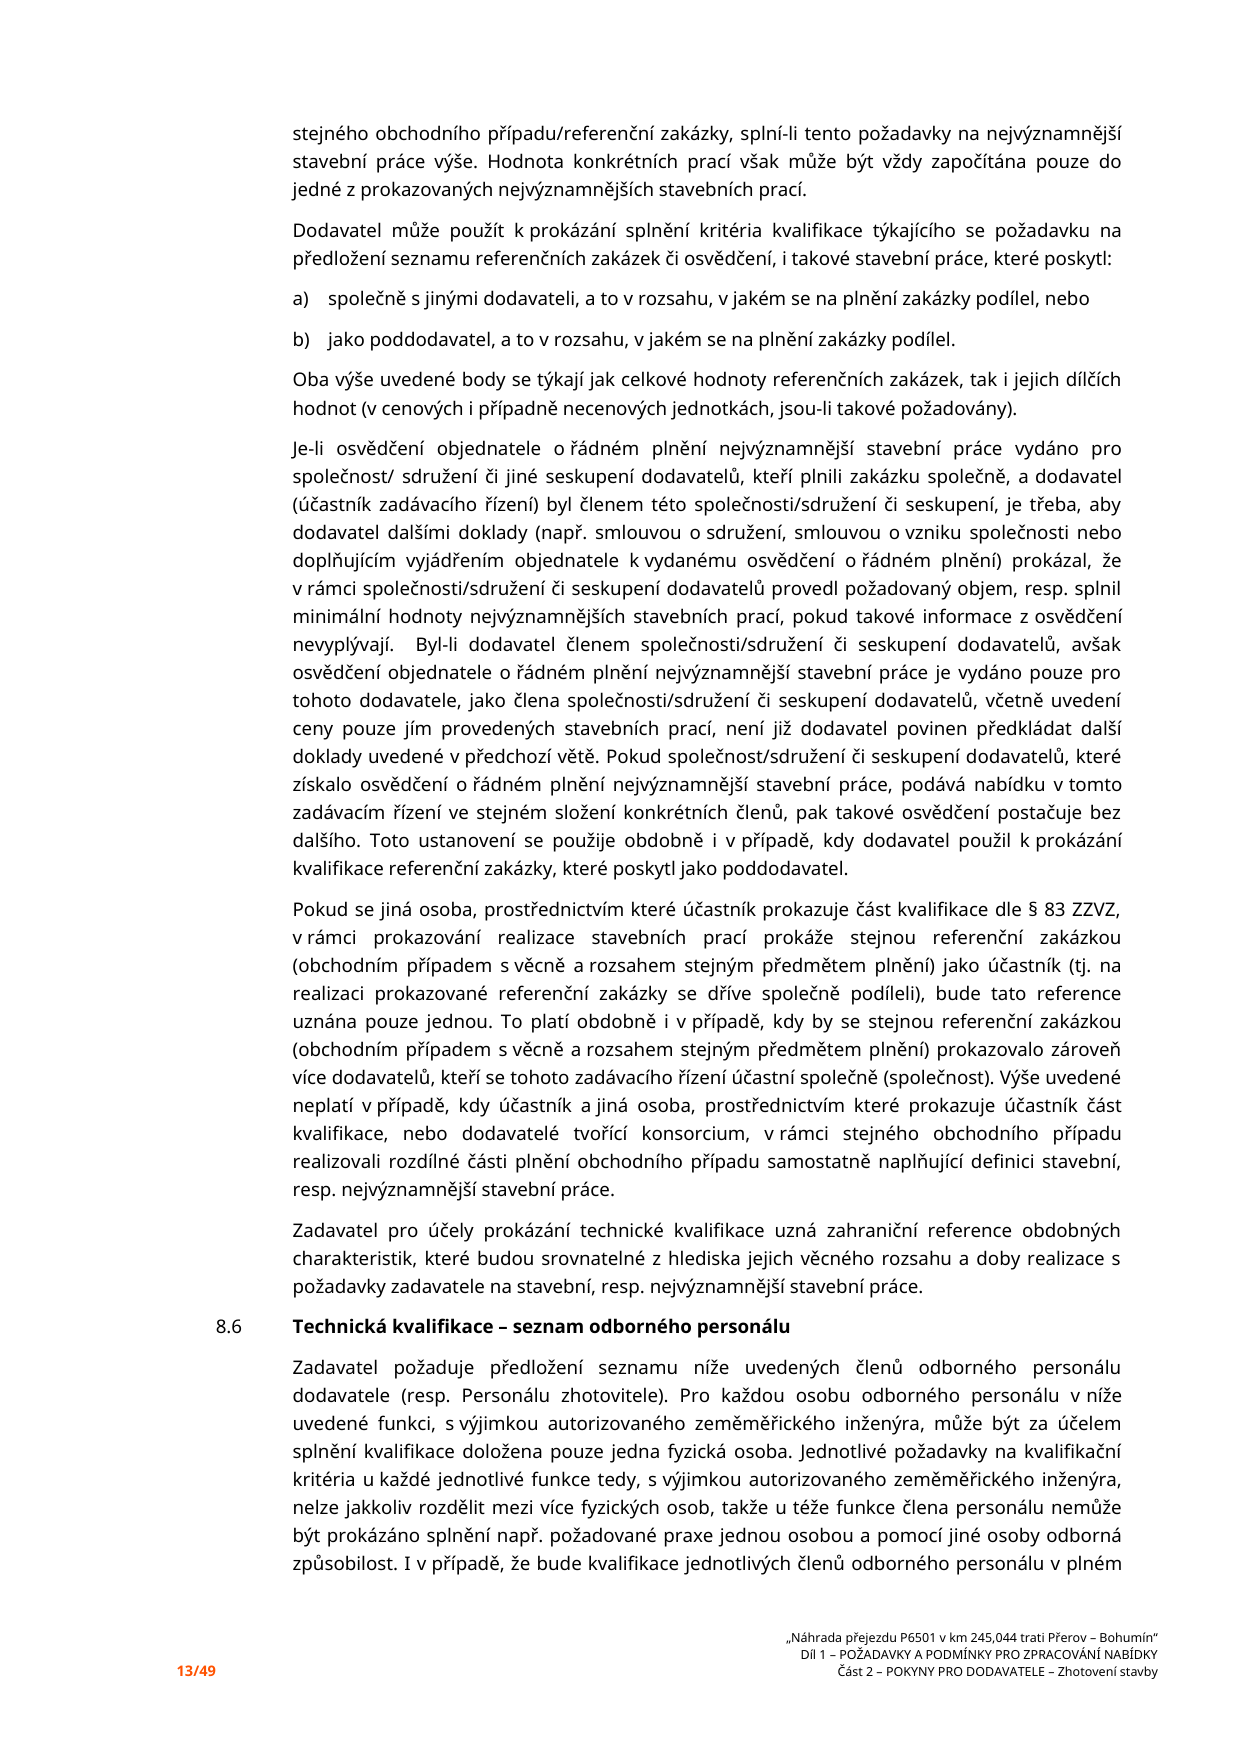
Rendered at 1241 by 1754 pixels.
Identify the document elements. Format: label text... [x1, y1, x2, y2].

text Je-li osvědčení objednatele o řádném plnění nejvýznamnější stavební práce vydáno pro společnost/ sdružení či jiné seskupení dodavatelů, kteří plnili zakázku společně, a dodavatel (účastník zadávacího řízení) byl členem této společnosti/sdružení či seskupení, je třeba, aby dodavatel dalšími doklady (např. smlouvou o sdružení, smlouvou o vzniku společnosti nebo doplňujícím vyjádřením objednatele k vydanému osvědčení o řádném plnění) prokázal, že v rámci společnosti/sdružení či seskupení dodavatelů provedl požadovaný objem, resp. splnil minimální hodnoty nejvýznamnějších stavebních prací, pokud takové informace z osvědčení nevyplývají. Byl-li dodavatel členem společnosti/sdružení či seskupení dodavatelů, avšak osvědčení objednatele o řádném plnění nejvýznamnější stavební práce je vydáno pouze pro tohoto dodavatele, jako člena společnosti/sdružení či seskupení dodavatelů, včetně uvedení ceny pouze jím provedených stavebních prací, není již dodavatel povinen předkládat další doklady uvedené v předchozí větě. Pokud společnost/sdružení či seskupení dodavatelů, které získalo osvědčení o řádném plnění nejvýznamnější stavební práce, podává nabídku v tomto zadávacím řízení ve stejném složení konkrétních členů, pak takové osvědčení postačuje bez dalšího. Toto ustanovení se použije obdobně i v případě, kdy dodavatel použil k prokázání kvalifikace referenční zakázky, které poskytl jako poddodavatel. [292, 435, 1122, 881]
text Pokud se jiná osoba, prostřednictvím které účastník prokazuje část kvalifikace dle § 83 ZZVZ, v rámci prokazování realizace stavebních prací prokáže stejnou referenční zakázkou (obchodním případem s věcně a rozsahem stejným předmětem plnění) jako účastník (tj. na realizaci prokazované referenční zakázky se dříve společně podíleli), bude tato reference uznána pouze jednou. To platí obdobně i v případě, kdy by se stejnou referenční zakázkou (obchodním případem s věcně a rozsahem stejným předmětem plnění) prokazovalo zároveň více dodavatelů, kteří se tohoto zadávacího řízení účastní společně (společnost). Výše uvedené neplatí v případě, kdy účastník a jiná osoba, prostřednictvím které prokazuje účastník část kvalifikace, nebo dodavatelé tvořící konsorcium, v rámci stejného obchodního případu realizovali rozdílné části plnění obchodního případu samostatně naplňující definici stavební, resp. nejvýznamnější stavební práce. [292, 896, 1122, 1202]
text Zadavatel pro účely prokázání technické kvalifikace uzná zahraniční reference obdobných charakteristik, které budou srovnatelné z hlediska jejich věcného rozsahu a doby realizace s požadavky zadavatele na stavební, resp. nejvýznamnější stavební práce. [292, 1217, 1122, 1298]
text jako poddodavatel, a to v rozsahu, v jakém se na plnění zakázky podílel. [292, 326, 1122, 352]
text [292, 121, 1122, 202]
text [292, 1354, 1122, 1576]
text Dodavatel může použít k prokázání splnění kritéria kvalifikace týkajícího se požadavku na předložení seznamu referenčních zakázek či osvědčení, i takové stavební práce, které poskytl: [292, 217, 1122, 271]
text Oba výše uvedené body se týkají jak celkové hodnoty referenčních zakázek, tak i jejich dílčích hodnot (v cenových i případně necenových jednotkách, jsou-li takové požadovány). [292, 367, 1122, 420]
text Technická kvalifikace – seznam odborného personálu [216, 1313, 1122, 1339]
list společně s jinými dodavateli, a to v rozsahu, v jakém se na plnění zakázky podílel, nebo [292, 286, 1122, 311]
